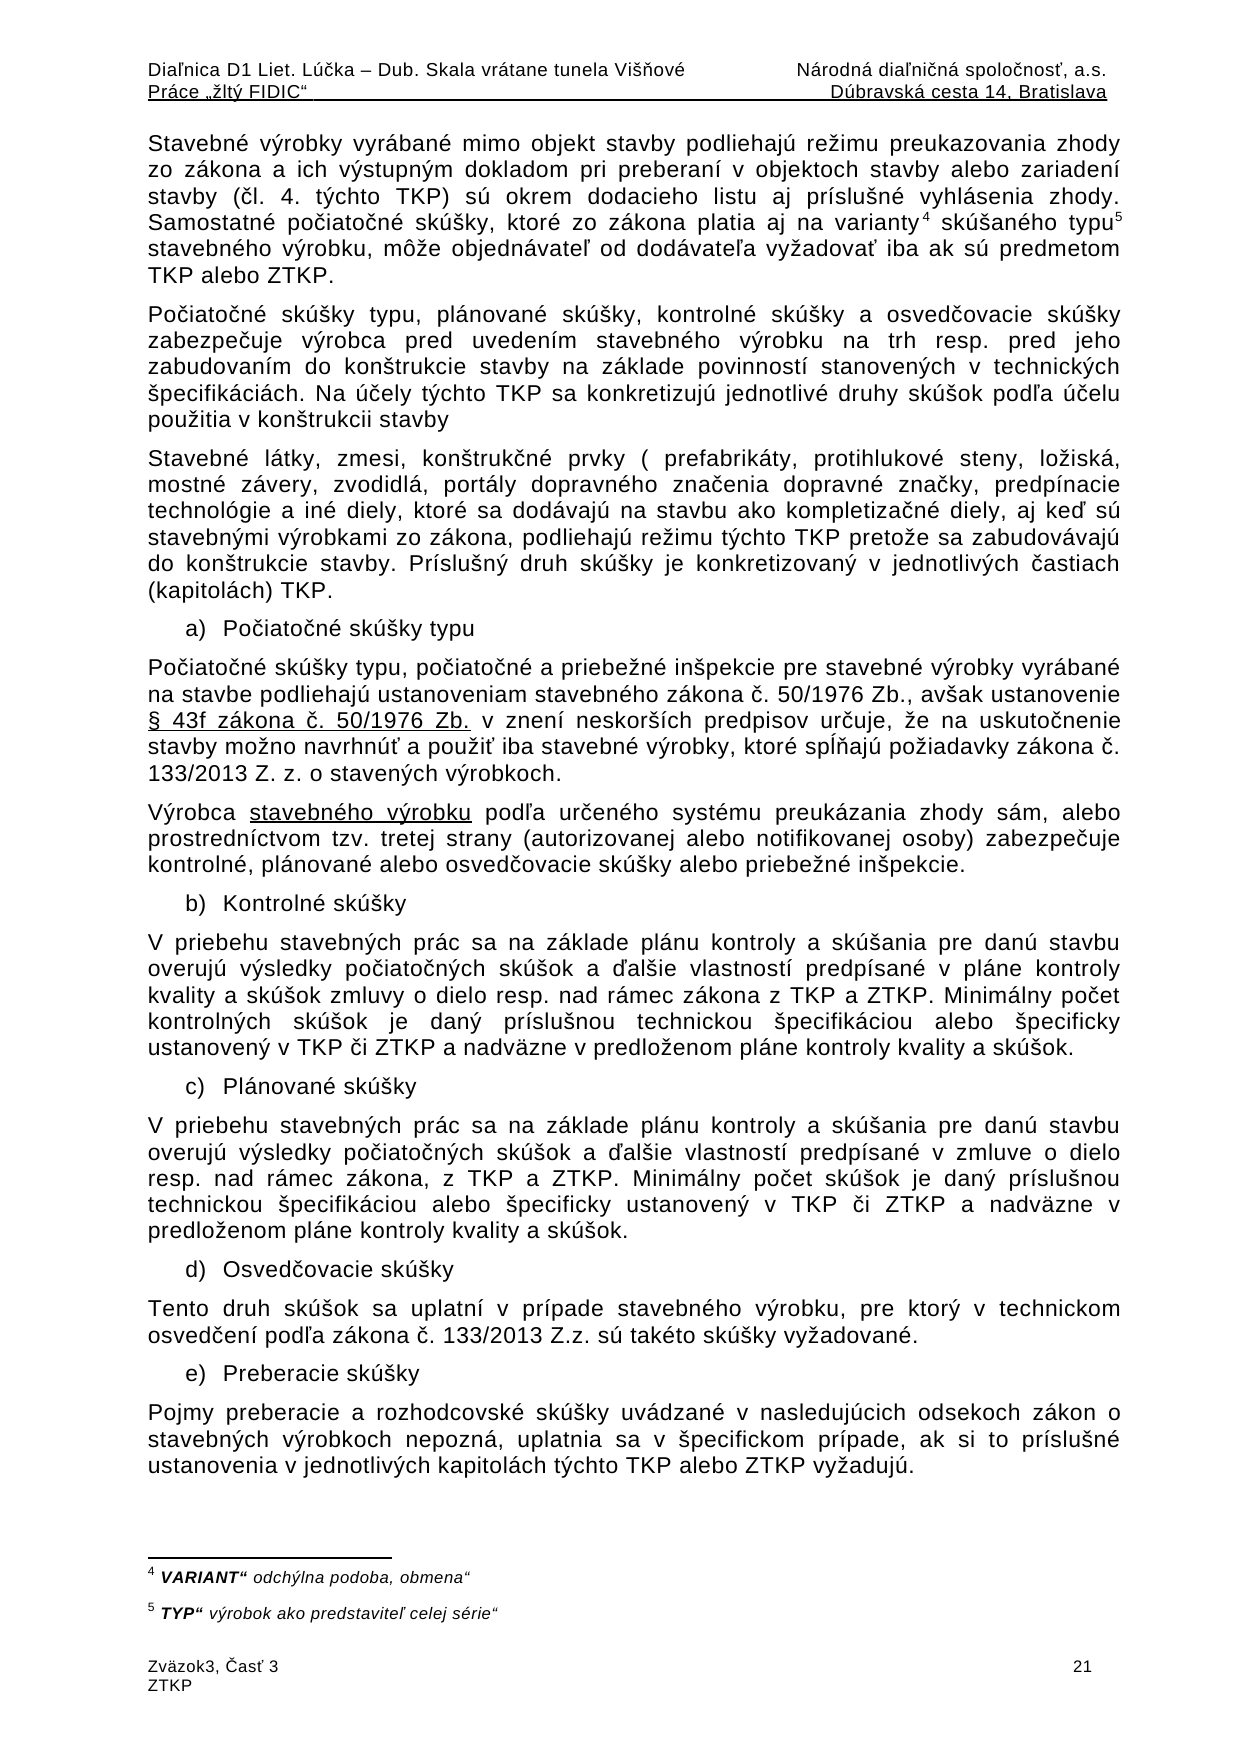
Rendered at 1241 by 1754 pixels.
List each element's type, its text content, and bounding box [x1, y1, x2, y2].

list Počiatočné skúšky typu [185, 615, 1122, 642]
list Plánované skúšky [185, 1073, 1122, 1099]
text Tento druh skúšok sa uplatní v prípade stavebného výrobku, pre ktorý v technickom osvedčení podľa zákona č. 133/2013 Z.z. sú takéto skúšky vyžadované. [148, 1295, 1122, 1348]
text V priebehu stavebných prác sa na základe plánu kontroly a skúšania pre danú stavbu overujú výsledky počiatočných skúšok a ďalšie vlastností predpísané v zmluve o dielo resp. nad rámec zákona, z TKP a ZTKP. Minimálny počet skúšok je daný príslušnou technickou špecifikáciou alebo špecificky ustanovený v TKP či ZTKP a nadväzne v predloženom pláne kontroly kvality a skúšok. [148, 1112, 1122, 1244]
text Stavebné látky, zmesi, konštrukčné prvky ( prefabrikáty, protihlukové steny, ložiská, mostné závery, zvodidlá, portály dopravného značenia dopravné značky, predpínacie technológie a iné diely, ktoré sa dodávajú na stavbu ako kompletizačné diely, aj keď sú stavebnými výrobkami zo zákona, podliehajú režimu týchto TKP pretože sa zabudovávajú do konštrukcie stavby. Príslušný druh skúšky je konkretizovaný v jednotlivých častiach (kapitolách) TKP. [148, 445, 1122, 603]
list Kontrolné skúšky [185, 890, 1122, 916]
text Počiatočné skúšky typu, počiatočné a priebežné inšpekcie pre stavebné výrobky vyrábané na stavbe podliehajú ustanoveniam stavebného zákona č. 50/1976 Zb., avšak ustanovenie § 43f zákona č. 50/1976 Zb. v znení neskorších predpisov určuje, že na uskutočnenie stavby možno navrhnúť a použiť iba stavebné výrobky, ktoré spĺňajú požiadavky zákona č. 133/2013 Z. z. o stavených výrobkoch. [148, 654, 1122, 786]
text Počiatočné skúšky typu, plánované skúšky, kontrolné skúšky a osvedčovacie skúšky zabezpečuje výrobca pred uvedením stavebného výrobku na trh resp. pred jeho zabudovaním do konštrukcie stavby na základe povinností stanovených v technických špecifikáciách. Na účely týchto TKP sa konkretizujú jednotlivé druhy skúšok podľa účelu použitia v konštrukcii stavby [148, 301, 1122, 432]
list Preberacie skúšky [185, 1360, 1122, 1387]
text V priebehu stavebných prác sa na základe plánu kontroly a skúšania pre danú stavbu overujú výsledky počiatočných skúšok a ďalšie vlastností predpísané v pláne kontroly kvality a skúšok zmluvy o dielo resp. nad rámec zákona z TKP a ZTKP. Minimálny počet kontrolných skúšok je daný príslušnou technickou špecifikáciou alebo špecificky ustanovený v TKP či ZTKP a nadväzne v predloženom pláne kontroly kvality a skúšok. [148, 929, 1122, 1061]
text Pojmy preberacie a rozhodcovské skúšky uvádzané v nasledujúcich odsekoch zákon o stavebných výrobkoch nepozná, uplatnia sa v špecifickom prípade, ak si to príslušné ustanovenia v jednotlivých kapitolách týchto TKP alebo ZTKP vyžadujú. [148, 1399, 1122, 1478]
text Výrobca stavebného výrobku podľa určeného systému preukázania zhody sám, alebo prostredníctvom tzv. tretej strany (autorizovanej alebo notifikovanej osoby) zabezpečuje kontrolné, plánované alebo osvedčovacie skúšky alebo priebežné inšpekcie. [148, 798, 1122, 878]
list Osvedčovacie skúšky [185, 1256, 1122, 1283]
text Stavebné výrobky vyrábané mimo objekt stavby podliehajú režimu preukazovania zhody zo zákona a ich výstupným dokladom pri preberaní v objektoch stavby alebo zariadení stavby (čl. 4. týchto TKP) sú okrem dodacieho listu aj príslušné vyhlásenia zhody. Samostatné počiatočné skúšky, ktoré zo zákona platia aj na varianty skúšaného typu stavebného výrobku, môže objednávateľ od dodávateľa vyžadovať iba ak sú predmetom TKP alebo ZTKP. [148, 130, 1122, 288]
